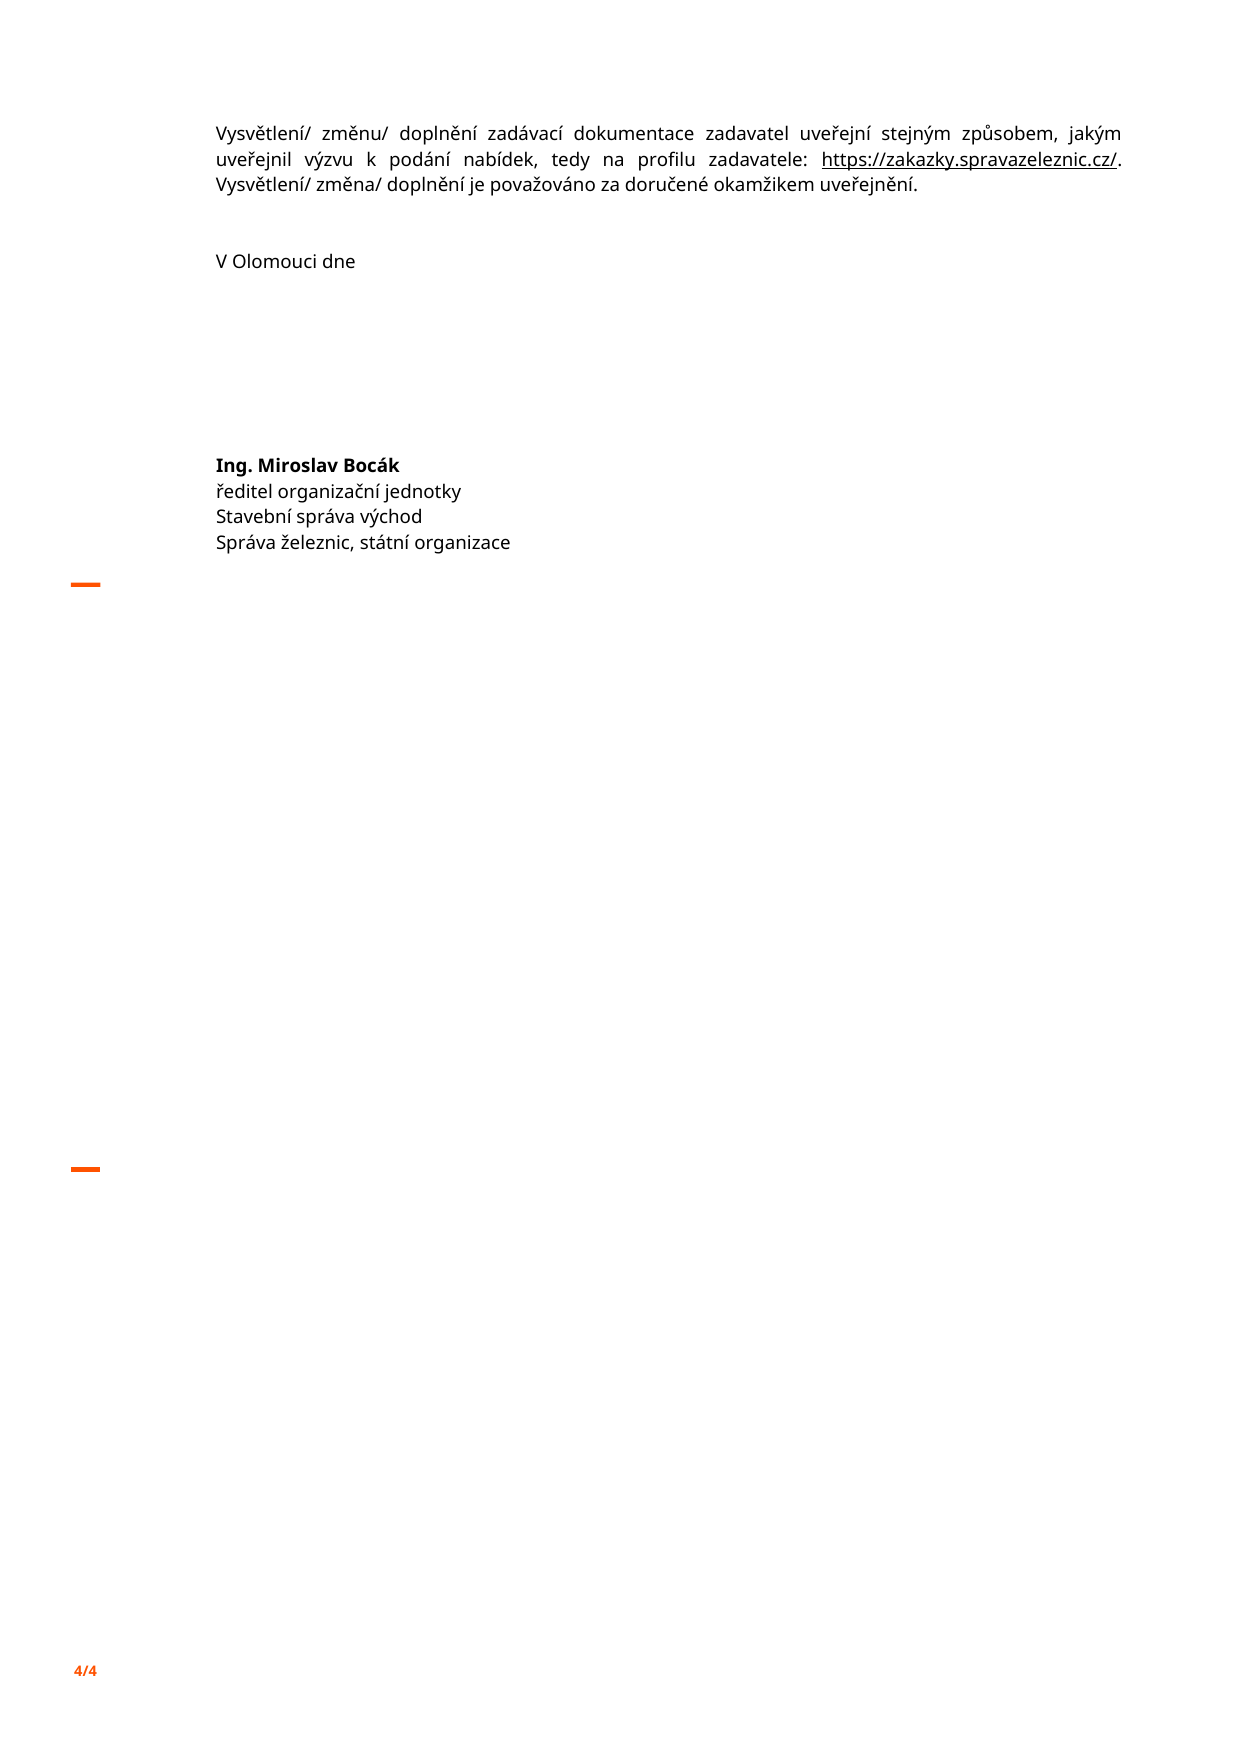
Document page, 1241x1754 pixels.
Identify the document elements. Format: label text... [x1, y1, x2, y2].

text Správa železnic, státní organizace [216, 529, 1122, 554]
text ředitel organizační jednotky [216, 478, 1122, 503]
text Ing. Miroslav Bocák [216, 452, 1122, 478]
text V Olomouci dne [216, 248, 1122, 274]
text Stavební správa východ [216, 503, 1122, 529]
text Vysvětlení/ změnu/ doplnění zadávací dokumentace zadavatel uveřejní stejným způsobem, jakým uveřejnil výzvu k podání nabídek, tedy na profilu zadavatele: https://zakazky.spravazeleznic.cz/. Vysvětlení/ změna/ doplnění je považováno za doručené okamžikem uveřejnění. [216, 121, 1122, 197]
